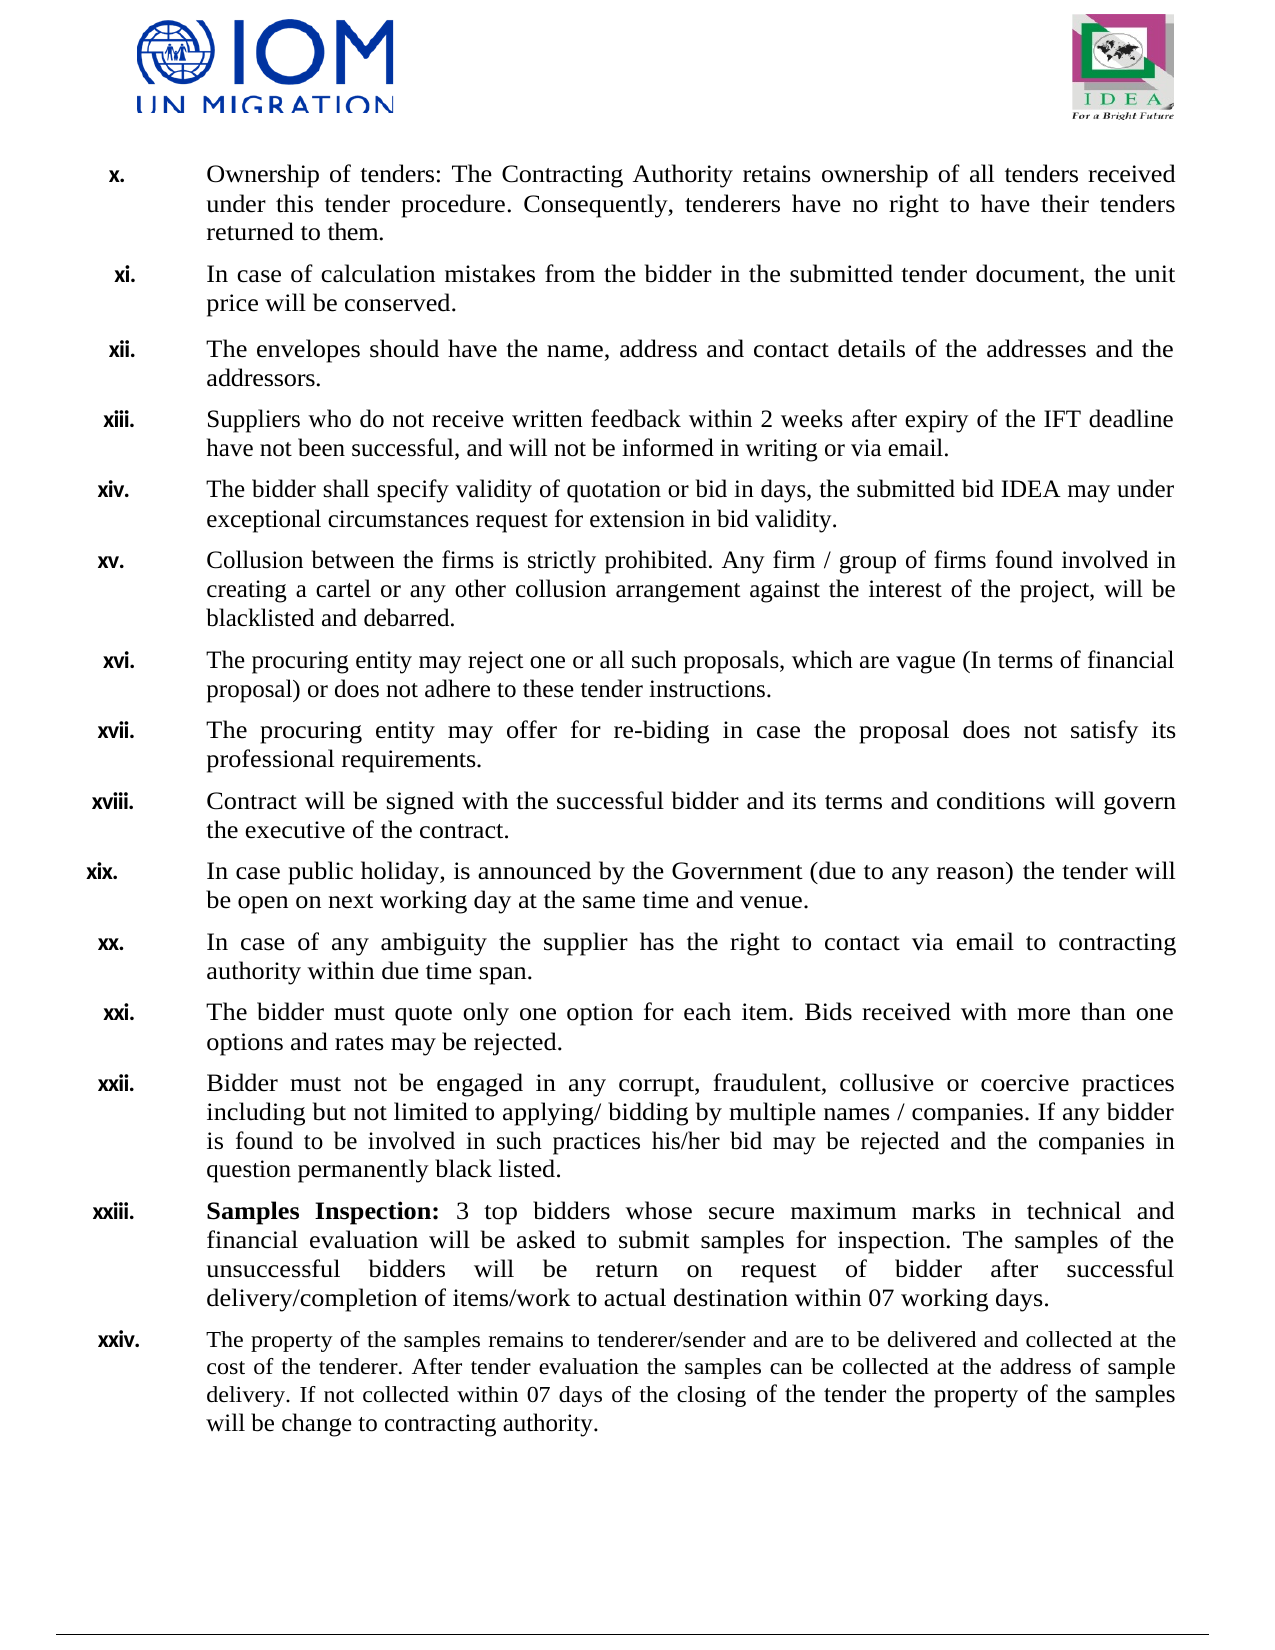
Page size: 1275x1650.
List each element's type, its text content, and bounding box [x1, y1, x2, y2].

list In case public holiday, is announced by the Government (due to any reason) the tender will be open on next working day at the same time and venue. [86, 856, 1176, 914]
picture [137, 19, 394, 113]
list The procuring entity may reject one or all such proposals, which are vague (In terms of financial proposal) or does not adhere to these tender instructions. [103, 645, 1176, 703]
list The property of the samples remains to tenderer/sender and are to be delivered and collected at the cost of the tenderer. After tender evaluation the samples can be collected at the address of sample delivery. If not collected within 07 days of the closing of the tender the property of the samples will be change to contracting authority. [98, 1324, 1176, 1437]
list The procuring entity may offer for re-biding in case the proposal does not satisfy its professional requirements. [97, 715, 1176, 773]
list In case of calculation mistakes from the bidder in the submitted tender document, the unit price will be conserved. [114, 259, 1176, 317]
list Ownership of tenders: The Contracting Authority retains ownership of all tenders received under this tender procedure. Consequently, tenderers have no right to have their tenders returned to them. [109, 159, 1176, 246]
list In case of any ambiguity the supplier has the right to contact via email to contracting authority within due time span. [98, 927, 1176, 985]
list Bidder must not be engaged in any corrupt, fraudulent, collusive or coercive practices including but not limited to applying/ bidding by multiple names / companies. If any bidder is found to be involved in such practices his/her bid may be rejected and the companies in question permanently black listed. [98, 1068, 1176, 1183]
list Collusion between the firms is strictly prohibited. Any firm / group of firms found involved in creating a cartel or any other collusion arrangement against the interest of the project, will be blacklisted and debarred. [97, 545, 1176, 632]
list The bidder must quote only one option for each item. Bids received with more than one options and rates may be rejected. [103, 997, 1176, 1055]
list Contract will be signed with the successful bidder and its terms and conditions will govern the executive of the contract. [92, 786, 1176, 844]
list Suppliers who do not receive written feedback within 2 weeks after expiry of the IFT deadline have not been successful, and will not be informed in writing or via email. [103, 404, 1176, 462]
list The envelopes should have the name, address and contact details of the addresses and the addressors. [109, 334, 1176, 392]
picture [1070, 14, 1174, 118]
list Samples Inspection: 3 top bidders whose secure maximum marks in technical and financial evaluation will be asked to submit samples for inspection. The samples of the unsuccessful bidders will be return on request of bidder after successful delivery/completion of items/work to actual destination within 07 working days. [92, 1196, 1176, 1311]
list The bidder shall specify validity of quotation or bid in days, the submitted bid IDEA may under exceptional circumstances request for extension in bid validity. [97, 474, 1176, 533]
